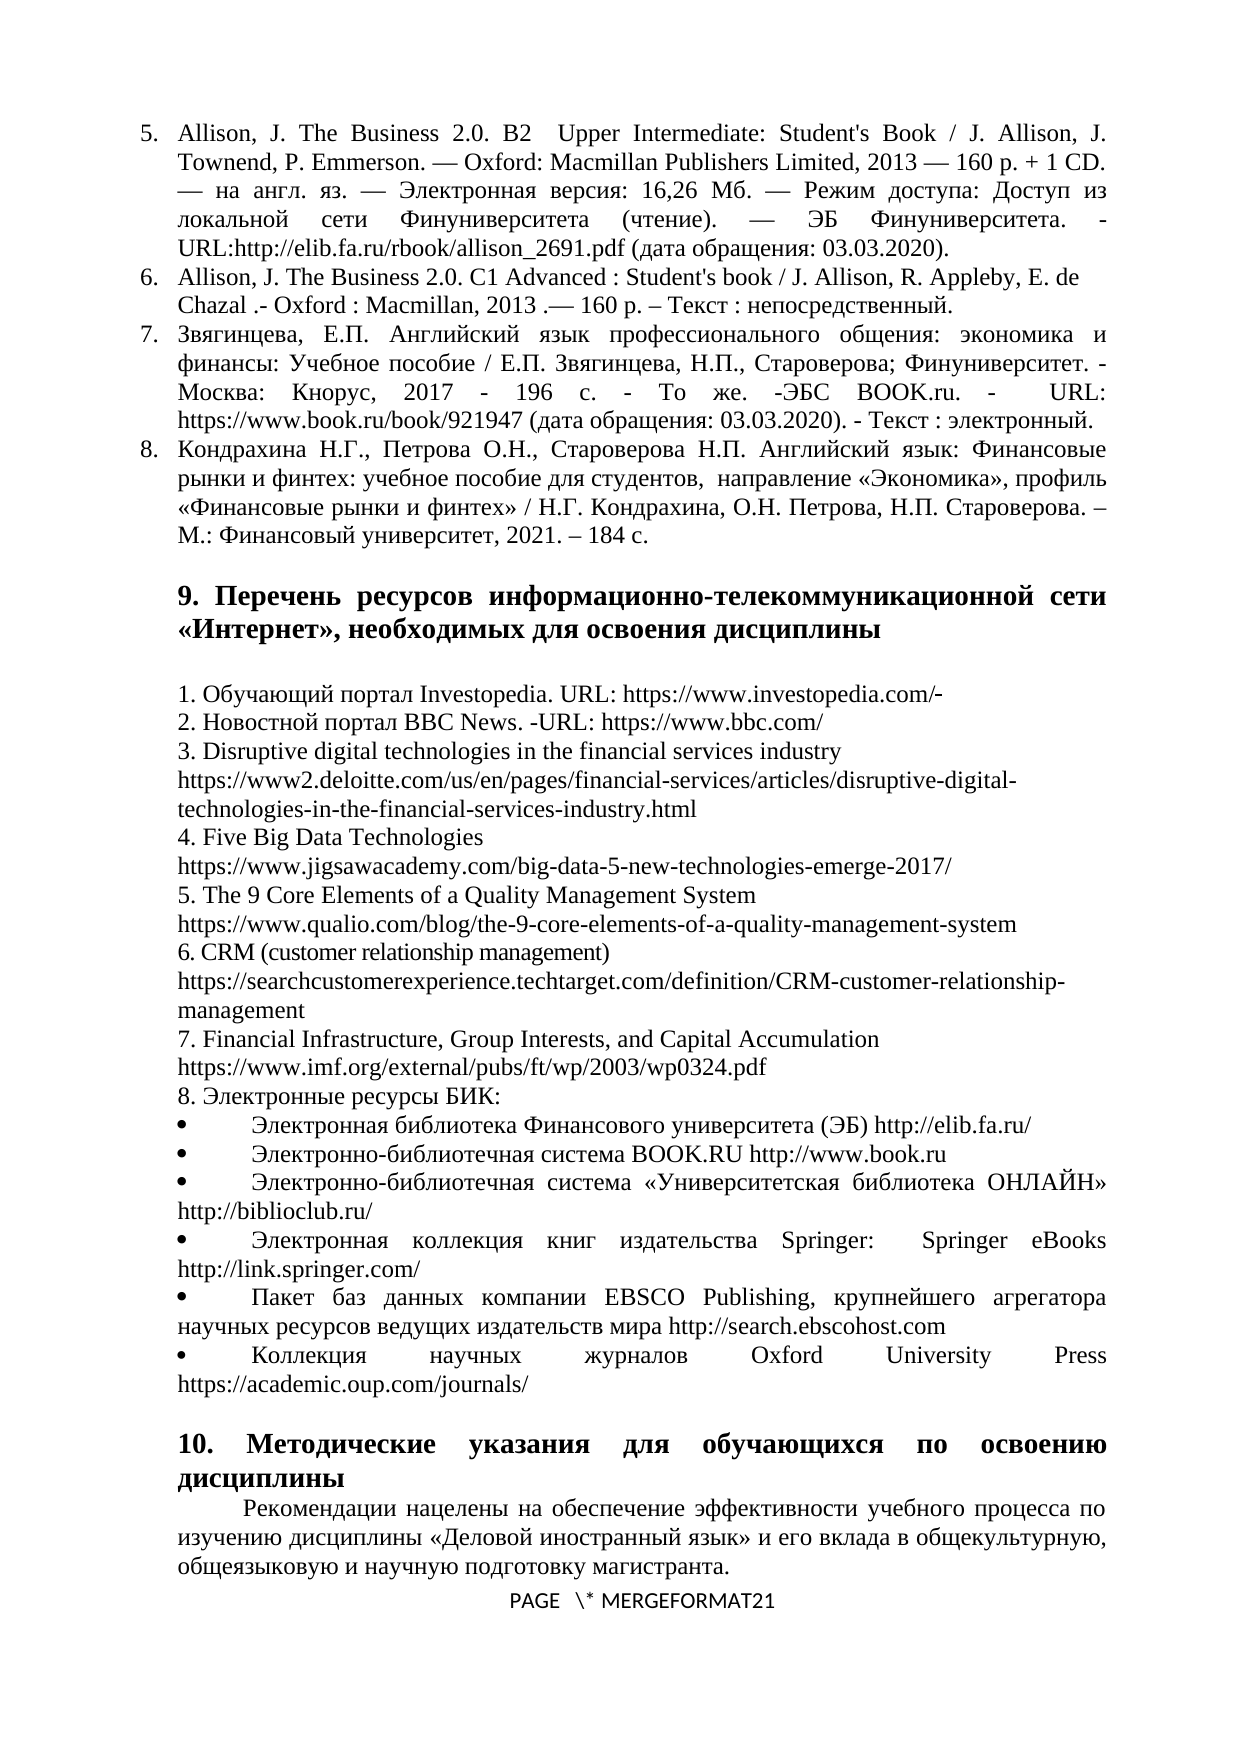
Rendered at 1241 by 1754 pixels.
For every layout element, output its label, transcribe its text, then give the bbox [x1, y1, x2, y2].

text 3. Disruptive digital technologies in the financial services industry [177, 736, 1107, 765]
list Электронно-библиотечная система BOOK.RU http://www.book.ru [177, 1139, 1107, 1167]
list Электронная коллекция книг издательства Springer: Springer eBooks http://link.springer.com/ [177, 1225, 1107, 1282]
text https://www.jigsawacademy.com/big-data-5-new-technologies-emerge-2017/ [177, 851, 1107, 880]
text 4. Five Big Data Technologies [177, 822, 1107, 851]
text 5. The 9 Core Elements of a Quality Management System [177, 880, 1107, 909]
text 9. Перечень ресурсов информационно-телекоммуникационной сети «Интернет», необходимых для освоения дисциплины [177, 578, 1107, 645]
text 1. Обучающий портал Investopedia. URL: https://www.investopedia.com/ [177, 679, 1107, 707]
list Звягинцева, Е.П. Английский язык профессионального общения: экономика и финансы: Учебное пособие / Е.П. Звягинцева, Н.П., Староверова; Финуниверситет. - Москва: Кнорус, 2017 - 196 с. - То же. -ЭБС BOOK.ru. - URL: https://www.book.ru/book/921947 (дата обращения: 03.03.2020). - Текст : электронный. [140, 319, 1107, 434]
list Кондрахина Н.Г., Петрова О.Н., Староверова Н.П. Английский язык: Финансовые рынки и финтех: учебное пособие для студентов, направление «Экономика», профиль «Финансовые рынки и финтех» / Н.Г. Кондрахина, О.Н. Петрова, Н.П. Староверова. – М.: Финансовый университет, 2021. – 184 с. [140, 434, 1107, 549]
text 8. Электронные ресурсы БИК: [177, 1081, 1107, 1110]
list Электронная библиотека Финансового университета (ЭБ) http://elib.fa.ru/ [177, 1110, 1107, 1139]
list Allison, J. The Business 2.0. C1 Advanced : Student's book / J. Allison, R. Appleby, E. de Chazal .- Oxford : Macmillan, 2013 .— 160 p. – Текст : непосредственный. [140, 262, 1107, 319]
text 7. Financial Infrastructure, Group Interests, and Capital Accumulation [177, 1024, 1107, 1052]
text https://www2.deloitte.com/us/en/pages/financial-services/articles/disruptive-digital-technologies-in-the-financial-services-industry.html [177, 765, 1107, 822]
text 2. Новостной портал BBC News. -URL: https://www.bbc.com/ [177, 707, 1107, 736]
list Allison, J. The Business 2.0. B2 Upper Intermediate: Student's Book / J. Allison, J. Townend, P. Emmerson. — Oxford: Macmillan Publishers Limited, 2013 — 160 p. + 1 CD. — на англ. яз. — Электронная версия: 16,26 Мб. — Режим доступа: Доступ из локальной сети Финуниверситета (чтение). — ЭБ Финуниверситета. - URL:http://elib.fa.ru/rbook/allison_2691.pdf (дата обращения: 03.03.2020). [140, 118, 1107, 262]
text Рекомендации нацелены на обеспечение эффективности учебного процесса по изучению дисциплины «Деловой иностранный язык» и его вклада в общекультурную, общеязыковую и научную подготовку магистранта. [177, 1493, 1107, 1579]
list Коллекция научных журналов Oxford University Press https://academic.oup.com/journals/ [177, 1340, 1107, 1397]
list Пакет баз данных компании EBSCO Publishing, крупнейшего агрегатора научных ресурсов ведущих издательств мира http://search.ebscohost.com [177, 1282, 1107, 1340]
text https://searchcustomerexperience.techtarget.com/definition/CRM-customer-relationship-management [177, 966, 1107, 1024]
list Электронно-библиотечная система «Университетская библиотека ОНЛАЙН» http://biblioclub.ru/ [177, 1167, 1107, 1225]
text https://www.imf.org/external/pubs/ft/wp/2003/wp0324.pdf [177, 1052, 1107, 1081]
text https://www.qualio.com/blog/the-9-core-elements-of-a-quality-management-system [177, 909, 1107, 937]
text 10. Методические указания для обучающихся по освоению дисциплины [177, 1426, 1107, 1493]
text 6. CRM (customer relationship management) [177, 937, 1107, 966]
